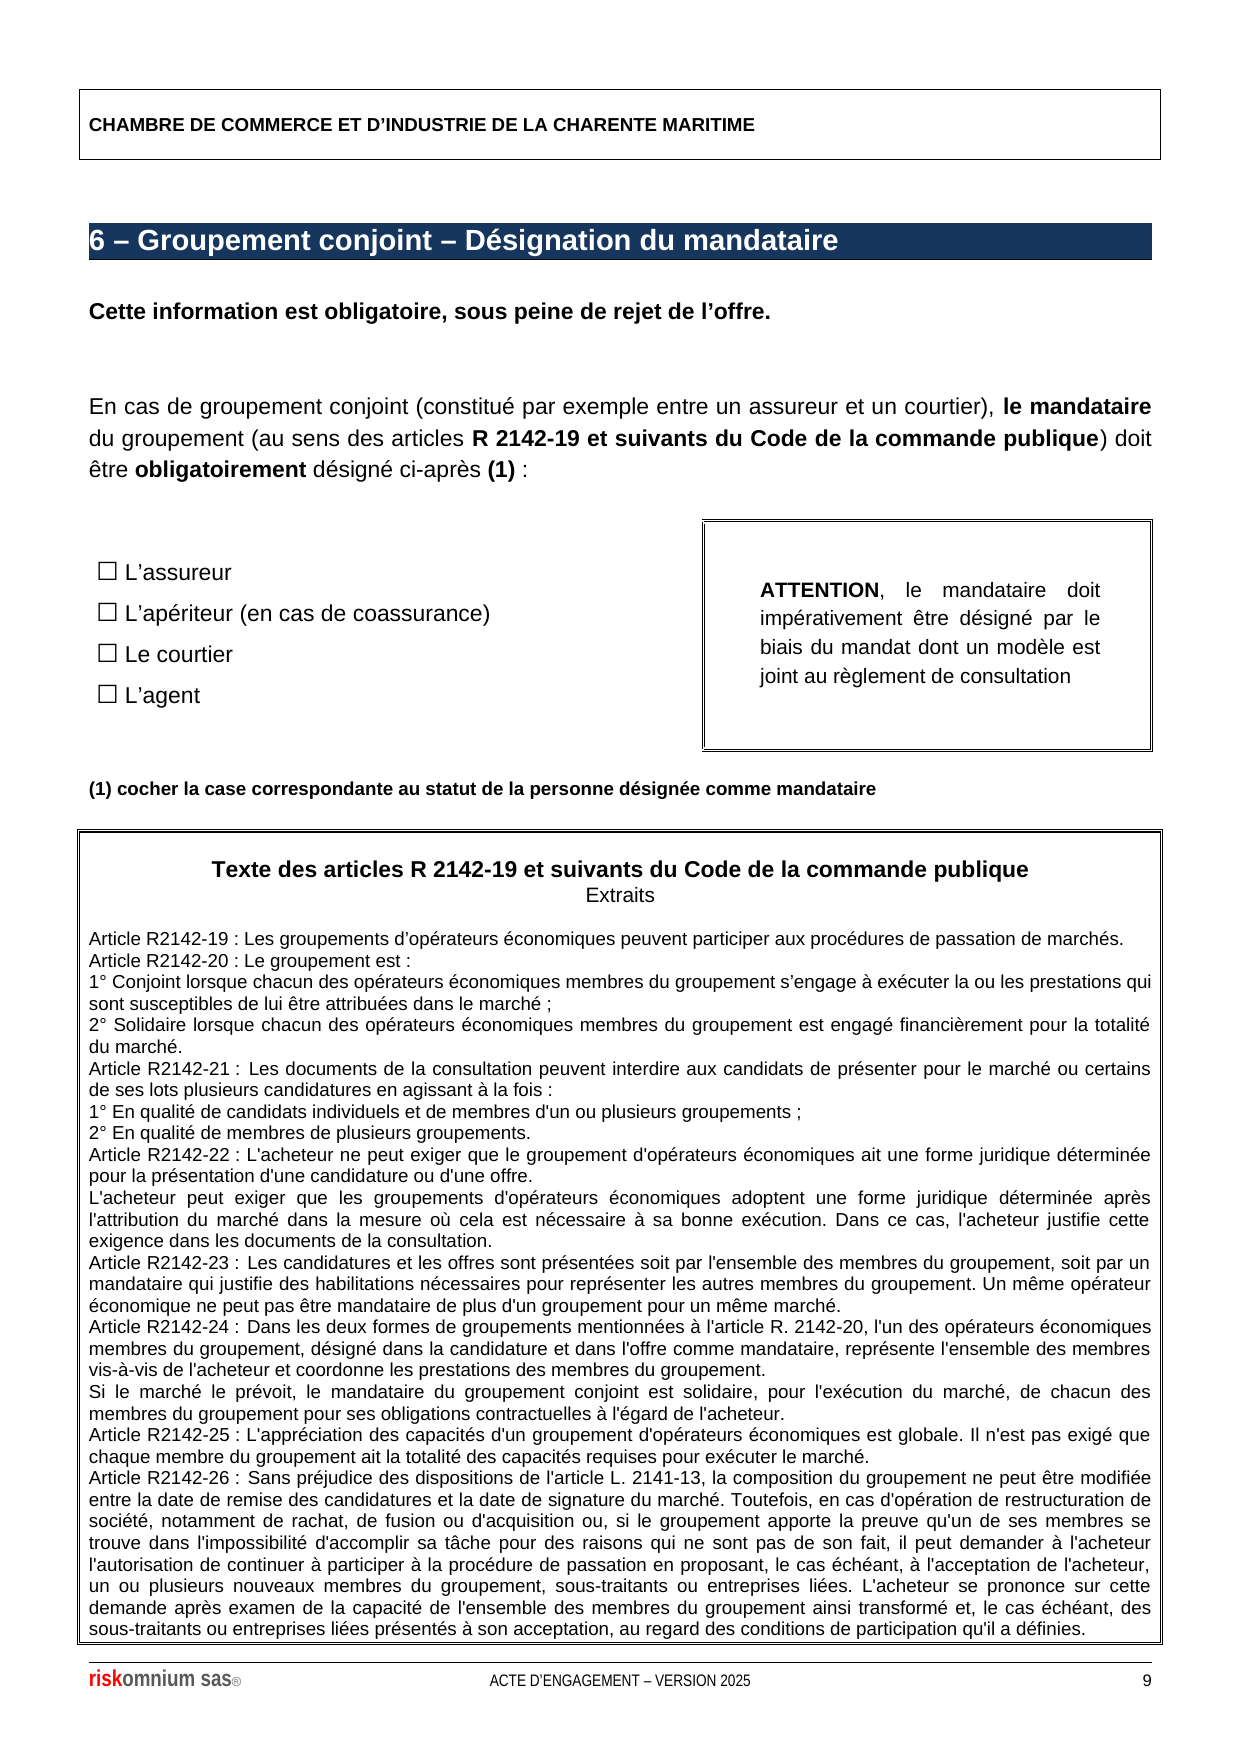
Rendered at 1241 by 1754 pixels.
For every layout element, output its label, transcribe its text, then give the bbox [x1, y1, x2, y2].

text Article R2142-22 : L'acheteur ne peut exiger que le groupement d'opérateurs économiques ait une forme juridique déterminée pour la présentation d'une candidature ou d'une offre. [89, 1144, 1152, 1187]
text (1) cocher la case correspondante au statut de la personne désignée comme mandataire [89, 778, 1152, 799]
text Article R2142-25 : L'appréciation des capacités d'un groupement d'opérateurs économiques est globale. Il n'est pas exigé que chaque membre du groupement ait la totalité des capacités requises pour exécuter le marché. [89, 1424, 1152, 1462]
text Article R2142-20 : Le groupement est : [89, 949, 1152, 971]
table_header ATTENTION, le mandataire doit impérativement être désigné par le biais du mandat dont un modèle est joint au règlement de consultation [704, 522, 1150, 749]
text 1° En qualité de candidats individuels et de membres d'un ou plusieurs groupements ; [89, 1101, 1152, 1122]
text Article R2142-24 : Dans les deux formes de groupements mentionnées à l'article R. 2142-20, l'un des opérateurs économiques membres du groupement, désigné dans la candidature et dans l'offre comme mandataire, représente l'ensemble des membres vis-à-vis de l'acheteur et coordonne les prestations des membres du groupement. [89, 1316, 1152, 1381]
text Extraits [89, 882, 1152, 906]
text Article R2142-23 : Les candidatures et les offres sont présentées soit par l'ensemble des membres du groupement, soit par un mandataire qui justifie des habilitations nécessaires pour représenter les autres membres du groupement. Un même opérateur économique ne peut pas être mandataire de plus d'un groupement pour un même marché. [89, 1251, 1152, 1316]
text Article R2142-26 : Sans préjudice des dispositions de l'article L. 2141-13, la composition du groupement ne peut être modifiée entre la date de remise des candidatures et la date de signature du marché. Toutefois, en cas d'opération de restructuration de société, notamment de rachat, de fusion ou d'acquisition ou, si le groupement apporte la preuve qu'un de ses membres se trouve dans l'impossibilité d'accomplir sa tâche pour des raisons qui ne sont pas de son fait, il peut demander à l'acheteur l'autorisation de continuer à participer à la procédure de passation en proposant, le cas échéant, à l'acceptation de l'acheteur, un ou plusieurs nouveaux membres du groupement, sous-traitants ou entreprises liées. L'acheteur se prononce sur cette demande après examen de la capacité de l'ensemble des membres du groupement ainsi transformé et, le cas échéant, des sous-traitants ou entreprises liées présentés à son acceptation, au regard des conditions de participation qu'il a définies. [80, 1462, 1160, 1642]
text L'acheteur peut exiger que les groupements d'opérateurs économiques adoptent une forme juridique déterminée après l'attribution du marché dans la mesure où cela est nécessaire à sa bonne exécution. Dans ce cas, l'acheteur justifie cette exigence dans les documents de la consultation. [89, 1187, 1152, 1251]
text 1° Conjoint lorsque chacun des opérateurs économiques membres du groupement s’engage à exécuter la ou les prestations qui sont susceptibles de lui être attribuées dans le marché ; [89, 971, 1152, 1014]
text Article R2142-21 : Les documents de la consultation peuvent interdire aux candidats de présenter pour le marché ou certains de ses lots plusieurs candidatures en agissant à la fois : [89, 1057, 1152, 1101]
text 2° En qualité de membres de plusieurs groupements. [89, 1122, 1152, 1144]
text Texte des articles R 2142-19 et suivants du Code de la commande publique [89, 856, 1152, 882]
text 6 – Groupement conjoint – Désignation du mandataire [89, 223, 1152, 259]
text 2° Solidaire lorsque chacun des opérateurs économiques membres du groupement est engagé financièrement pour la totalité du marché. [89, 1014, 1152, 1057]
table_header L’assureur L’apériteur (en cas de coassurance) Le courtier L’agent [89, 519, 704, 749]
text Cette information est obligatoire, sous peine de rejet de l’offre. [89, 298, 1152, 324]
text En cas de groupement conjoint (constitué par exemple entre un assureur et un courtier), le mandataire du groupement (au sens des articles R 2142-19 et suivants du Code de la commande publique) doit être obligatoirement désigné ci-après (1) : [89, 393, 1152, 482]
text Article R2142-19 : Les groupements d’opérateurs économiques peuvent participer aux procédures de passation de marchés. [89, 928, 1152, 949]
text Si le marché le prévoit, le mandataire du groupement conjoint est solidaire, pour l'exécution du marché, de chacun des membres du groupement pour ses obligations contractuelles à l'égard de l'acheteur. [89, 1381, 1152, 1424]
